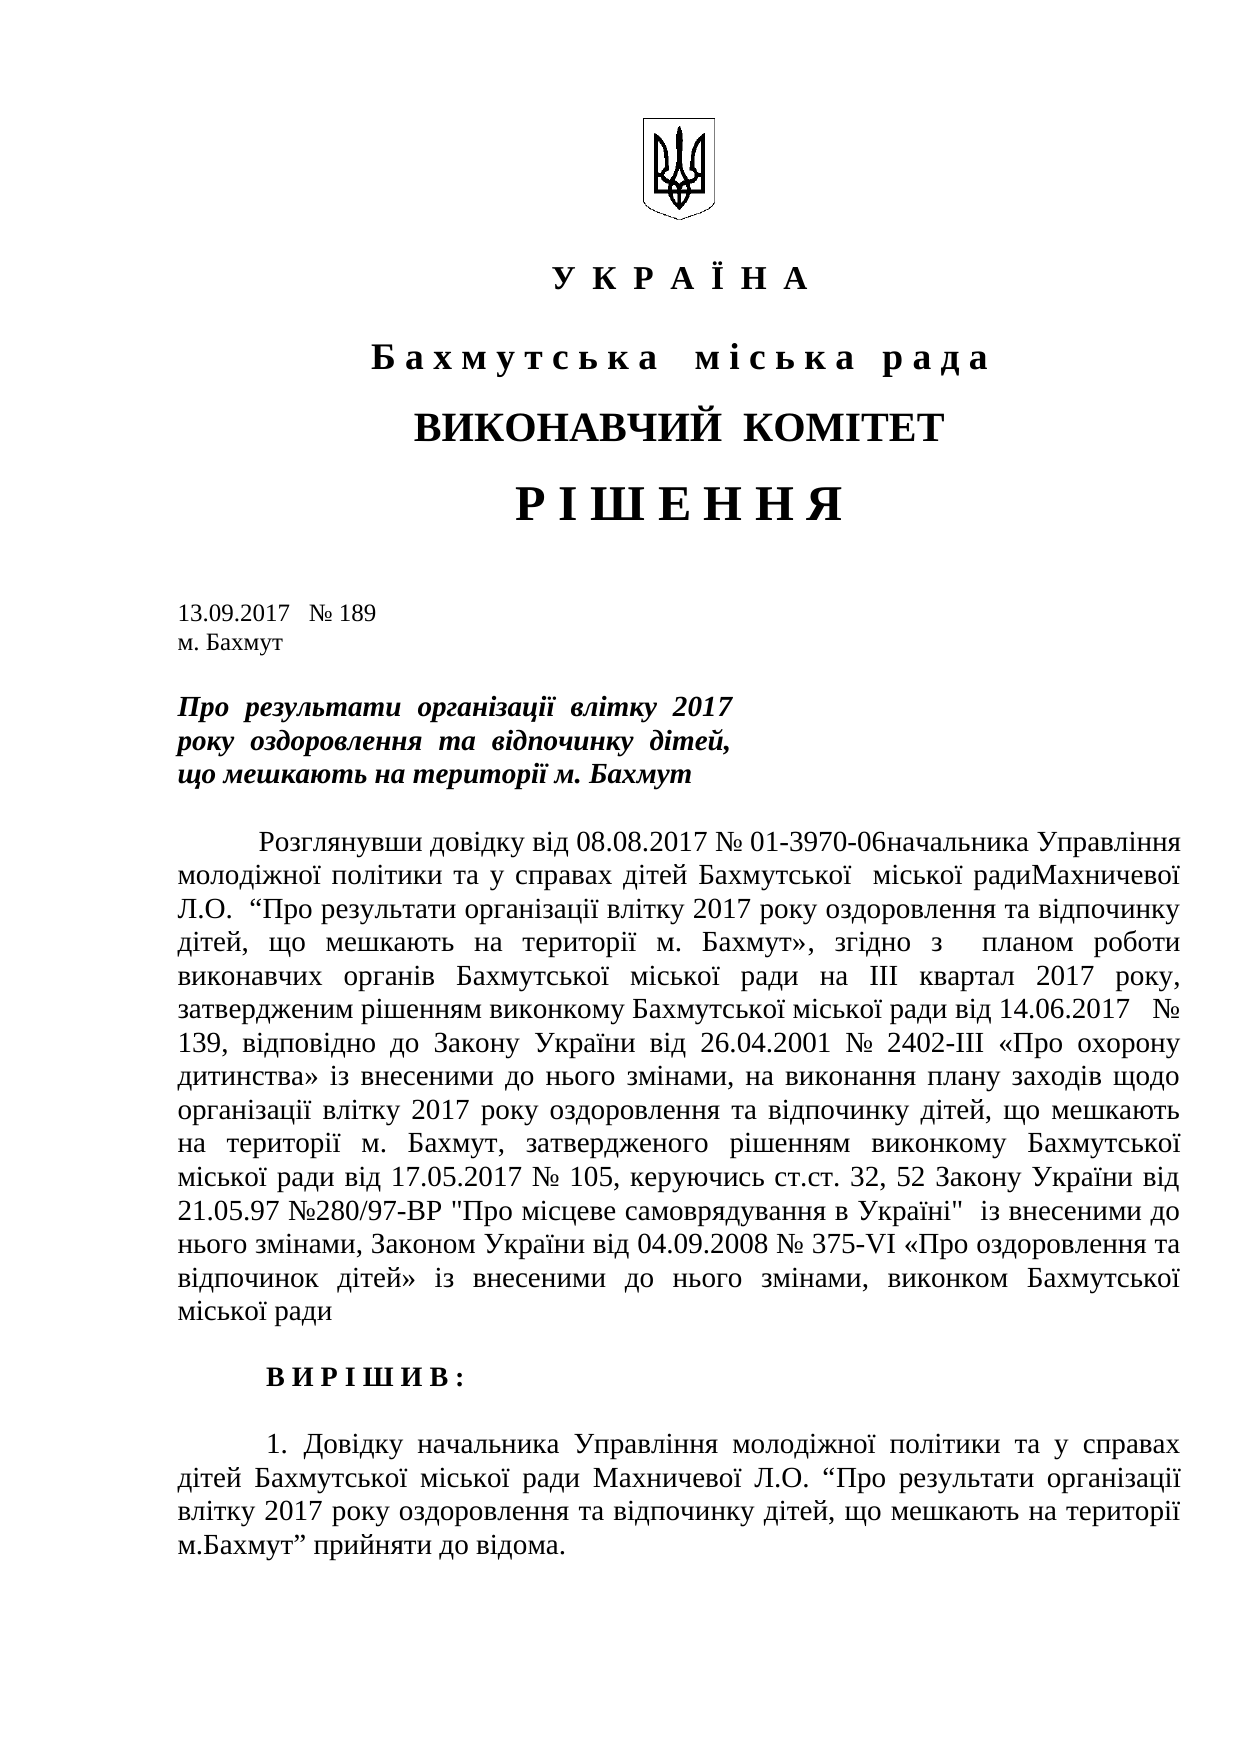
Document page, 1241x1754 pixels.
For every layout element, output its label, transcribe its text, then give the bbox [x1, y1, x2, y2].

text 13.09.2017 № 189 [177, 598, 1181, 627]
list Довідку начальника Управління молодіжної політики та у справах дітей Бахмутської міської ради Махничевої Л.О. “Про результати організації влітку 2017 року оздоровлення та відпочинку дітей, що мешкають на території м.Бахмут” прийняти до відома. [177, 1426, 1181, 1561]
text Розглянувши довідку від 08.08.2017 № 01-3970-06начальника Управління молодіжної політики та у справах дітей Бахмутської міської радиМахничевої Л.О. “Про результати організації влітку 2017 року оздоровлення та відпочинку дітей, що мешкають на території м. Бахмут», згідно з планом роботи виконавчих органів Бахмутської міської ради на ІІІ квартал 2017 року, затвердженим рішенням виконкому Бахмутської міської ради від 14.06.2017 № 139, відповідно до Закону України від 26.04.2001 № 2402-ІІІ «Про охорону дитинства» із внесеними до нього змінами, на виконання плану заходів щодо організації влітку 2017 року оздоровлення та відпочинку дітей, що мешкають на території м. Бахмут, затвердженого рішенням виконкому Бахмутської міської ради від 17.05.2017 № 105, керуючись ст.ст. 32, 52 Закону України від 21.05.97 №280/97-ВР "Про місцеве самоврядування в Україні" із внесеними до нього змінами, Законом України від 04.09.2008 № 375-VI «Про оздоровлення та відпочинок дітей» із внесеними до нього змінами, виконком Бахмутської міської ради [177, 824, 1181, 1327]
text Р I Ш Е Н Н Я [177, 474, 1181, 531]
text Про результати організації влітку 2017 року оздоровлення та відпочинку дітей, що мешкають на території м. Бахмут [177, 689, 732, 790]
subtitle ВИКОНАВЧИЙ КОМІТЕТ [177, 402, 1181, 450]
text м. Бахмут [177, 627, 1181, 656]
subtitle У К Р А Ї Н А [177, 258, 1181, 296]
picture [643, 118, 715, 220]
text В И Р І Ш И В : [177, 1360, 1181, 1393]
subtitle Б а х м у т с ь к а м і с ь к а р а д а [177, 335, 1181, 378]
